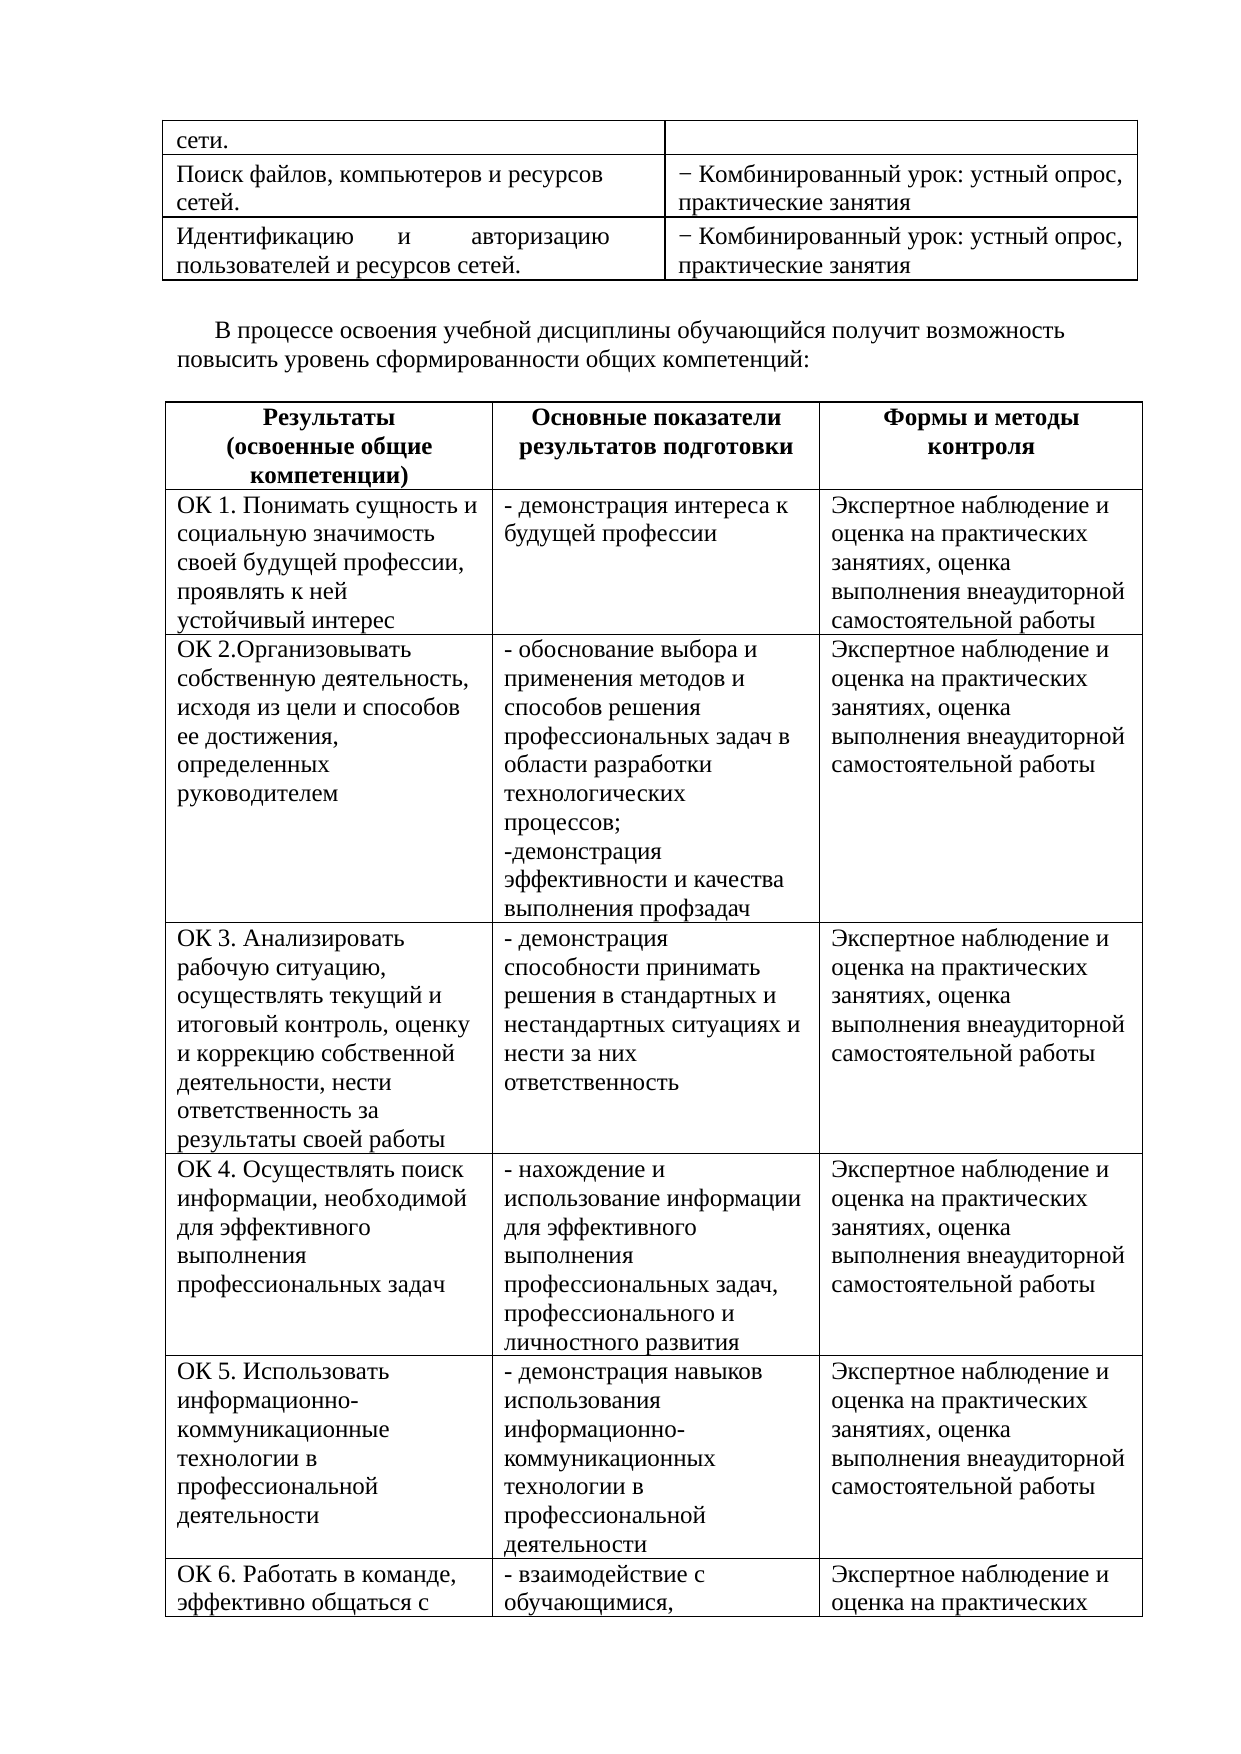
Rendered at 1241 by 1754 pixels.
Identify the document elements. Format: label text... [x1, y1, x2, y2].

table_cell ОК 5. Использовать информационно-коммуникационные технологии в профессиональной деятельности [166, 1356, 492, 1558]
table_cell ОК 4. Осуществлять поиск информации, необходимой для эффективного выполнения профессиональных задач [166, 1154, 492, 1355]
table_cell ОК 2.Организовывать собственную деятельность, исходя из цели и способов ее достижения, определенных руководителем [166, 635, 492, 922]
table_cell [666, 121, 1137, 153]
table_cell − Комбинированный урок: устный опрос, практические занятия [666, 218, 1137, 279]
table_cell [666, 155, 1137, 216]
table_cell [820, 1559, 1142, 1616]
table_cell ОК 1. Понимать сущность и социальную значимость своей будущей профессии, проявлять к ней устойчивый интерес [166, 490, 492, 633]
table_cell Поиск файлов, компьютеров и ресурсов сетей. [163, 155, 664, 216]
table_header Результаты (освоенные общие компетенции) [166, 403, 492, 489]
table_cell ОК 3. Анализировать рабочую ситуацию, осуществлять текущий и итоговый контроль, оценку и коррекцию собственной деятельности, нести ответственность за результаты своей работы [166, 923, 492, 1153]
text В процессе освоения учебной дисциплины обучающийся получит возможность повысить уровень сформированности общих компетенций: [177, 315, 1154, 373]
table_cell Экспертное наблюдение и оценка на практических занятиях, оценка выполнения внеаудиторной самостоятельной работы [820, 1356, 1142, 1558]
table_cell Экспертное наблюдение и оценка на практических занятиях, оценка выполнения внеаудиторной самостоятельной работы [820, 635, 1142, 922]
table_cell - нахождение и использование информации для эффективного выполнения профессиональных задач, профессионального и личностного развития [493, 1154, 819, 1355]
table_cell Экспертное наблюдение и оценка на практических занятиях, оценка выполнения внеаудиторной самостоятельной работы [820, 490, 1142, 633]
table_cell Экспертное наблюдение и оценка на практических занятиях, оценка выполнения внеаудиторной самостоятельной работы [820, 1154, 1142, 1355]
table_cell Экспертное наблюдение и оценка на практических занятиях, оценка выполнения внеаудиторной самостоятельной работы [820, 923, 1142, 1153]
table_cell Идентификацию и авторизацию пользователей и ресурсов сетей. [163, 218, 664, 279]
table_cell - демонстрация навыков использования информационно-коммуникационных технологии в профессиональной деятельности [493, 1356, 819, 1558]
table_cell - демонстрация способности принимать решения в стандартных и нестандартных ситуациях и нести за них ответственность [493, 923, 819, 1153]
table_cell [163, 121, 664, 153]
table_header Формы и методы контроля [820, 403, 1142, 489]
table_cell - демонстрация интереса к будущей профессии [493, 490, 819, 633]
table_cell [493, 1559, 819, 1616]
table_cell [166, 1559, 492, 1616]
table_header Основные показатели результатов подготовки [493, 403, 819, 489]
table_cell - обоснование выбора и применения методов и способов решения профессиональных задач в области разработки технологических процессов; -демонстрация эффективности и качества выполнения профзадач [493, 635, 819, 922]
